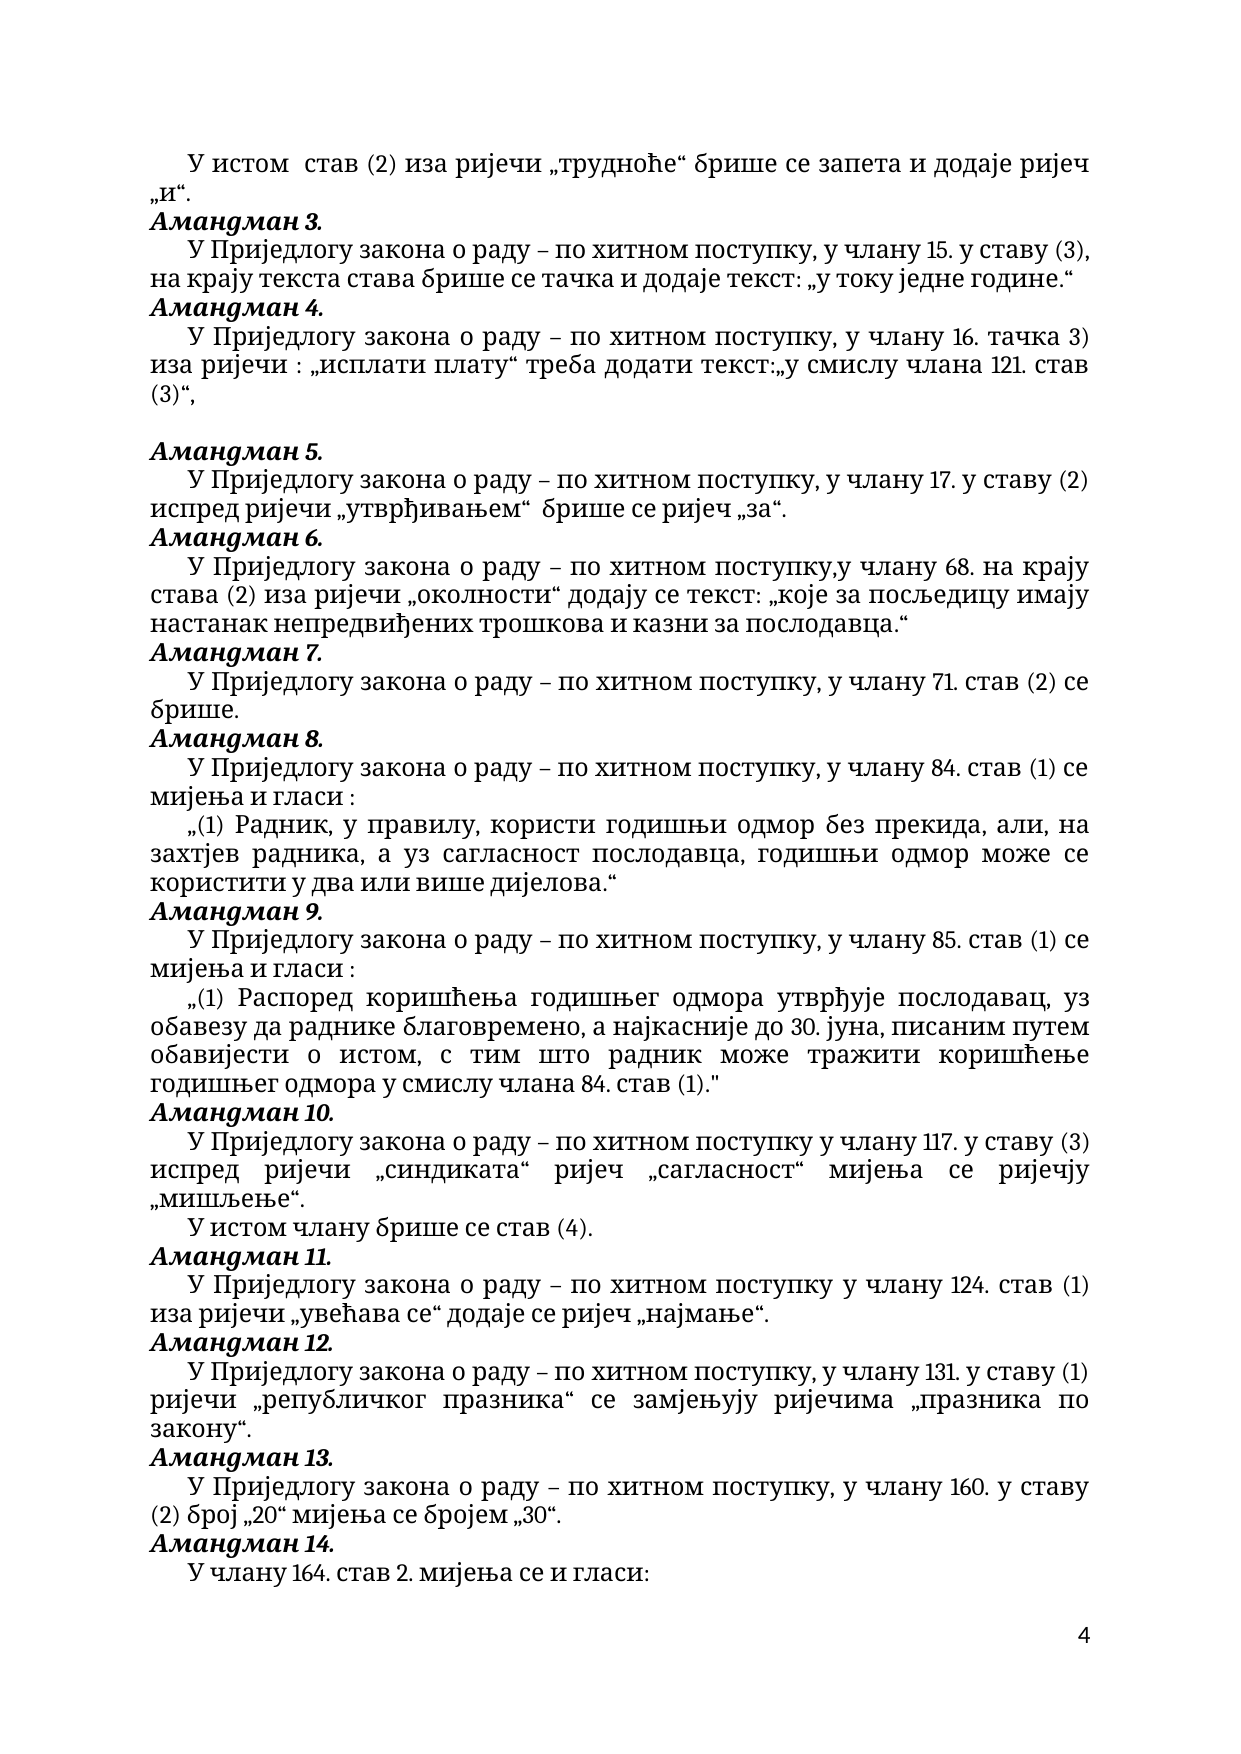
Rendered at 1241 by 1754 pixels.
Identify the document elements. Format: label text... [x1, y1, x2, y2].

text Амандман 4. [150, 294, 1090, 322]
text У Приједлогу закона о раду – по хитном поступку, у члану 17. у ставу (2) испред ријечи „утврђивањем“ брише се ријеч „за“. [150, 466, 1090, 524]
text Амандман 9. [150, 897, 1090, 926]
text У Приједлогу закона о раду – по хитном поступку, у члану 15. у ставу (3), на крају текста става брише се тачка и додаје текст: „у току једне године.“ [150, 236, 1090, 294]
text Амандман 3. [150, 207, 1090, 236]
text У Приједлогу закона о раду – по хитном поступку,у члану 68. на крају става (2) иза ријечи „околности“ додају се текст: „које за посљедицу имају настанак непредвиђених трошкова и казни за послодавца.“ [150, 552, 1090, 639]
text У Приједлогу закона о раду – по хитном поступку, у члану 160. у ставу (2) број „20“ мијења се бројем „30“. [150, 1472, 1090, 1530]
text У Приједлогу закона о раду – по хитном поступку у члану 124. став (1) иза ријечи „увећава се“ додаје се ријеч „најмање“. [150, 1271, 1090, 1329]
text У истом члану брише се став (4). [150, 1214, 1090, 1242]
text Амандман 10. [150, 1099, 1090, 1127]
text У Приједлогу закона о раду – по хитном поступку у члану 117. у ставу (3) испред ријечи „синдиката“ ријеч „сагласност“ мијења се ријечју „мишљење“. [150, 1127, 1090, 1214]
text У Приједлогу закона о раду – по хитном поступку, у члaну 16. тачка 3) иза ријечи : „исплати плату“ треба додати текст:„у смислу члана 121. став (3)“, [150, 322, 1090, 409]
text „(1) Радник, у правилу, користи годишњи одмор без прекида, али, на захтјев радника, а уз сагласност послодавца, годишњи одмор може се користити у два или више дијелова.“ [150, 811, 1090, 897]
text „(1) Распоред коришћења годишњег одмора утврђује послодавац, уз обавезу да раднике благовремено, а најкасније до 30. јуна, писаним путем обавијести о истом, с тим што радник може тражити коришћење годишњег одмора у смислу члана 84. став (1)." [150, 984, 1090, 1099]
text Амандман 7. [150, 639, 1090, 667]
text У Приједлогу закона о раду – по хитном поступку, у члану 84. став (1) се мијења и гласи : [150, 754, 1090, 811]
text Амандман 5. [150, 437, 1090, 466]
text Амандман 12. [150, 1329, 1090, 1357]
text У члану 164. став 2. мијења се и гласи: [150, 1559, 1090, 1587]
text Амандман 6. [150, 524, 1090, 552]
text У Приједлогу закона о раду – по хитном поступку, у члану 85. став (1) се мијења и гласи : [150, 926, 1090, 984]
text Амандман 14. [150, 1530, 1090, 1559]
text Амандман 13. [150, 1444, 1090, 1472]
text Амандман 11. [150, 1242, 1090, 1271]
text У Приједлогу закона о раду – по хитном поступку, у члану 71. став (2) се брише. [150, 667, 1090, 725]
text У истом став (2) иза ријечи „трудноће“ брише се запета и додаје ријеч „и“. [150, 150, 1090, 207]
text Амандман 8. [150, 725, 1090, 754]
text У Приједлогу закона о раду – по хитном поступку, у члану 131. у ставу (1) ријечи „републичког празника“ се замјењују ријечима „празника по закону“. [150, 1357, 1090, 1444]
